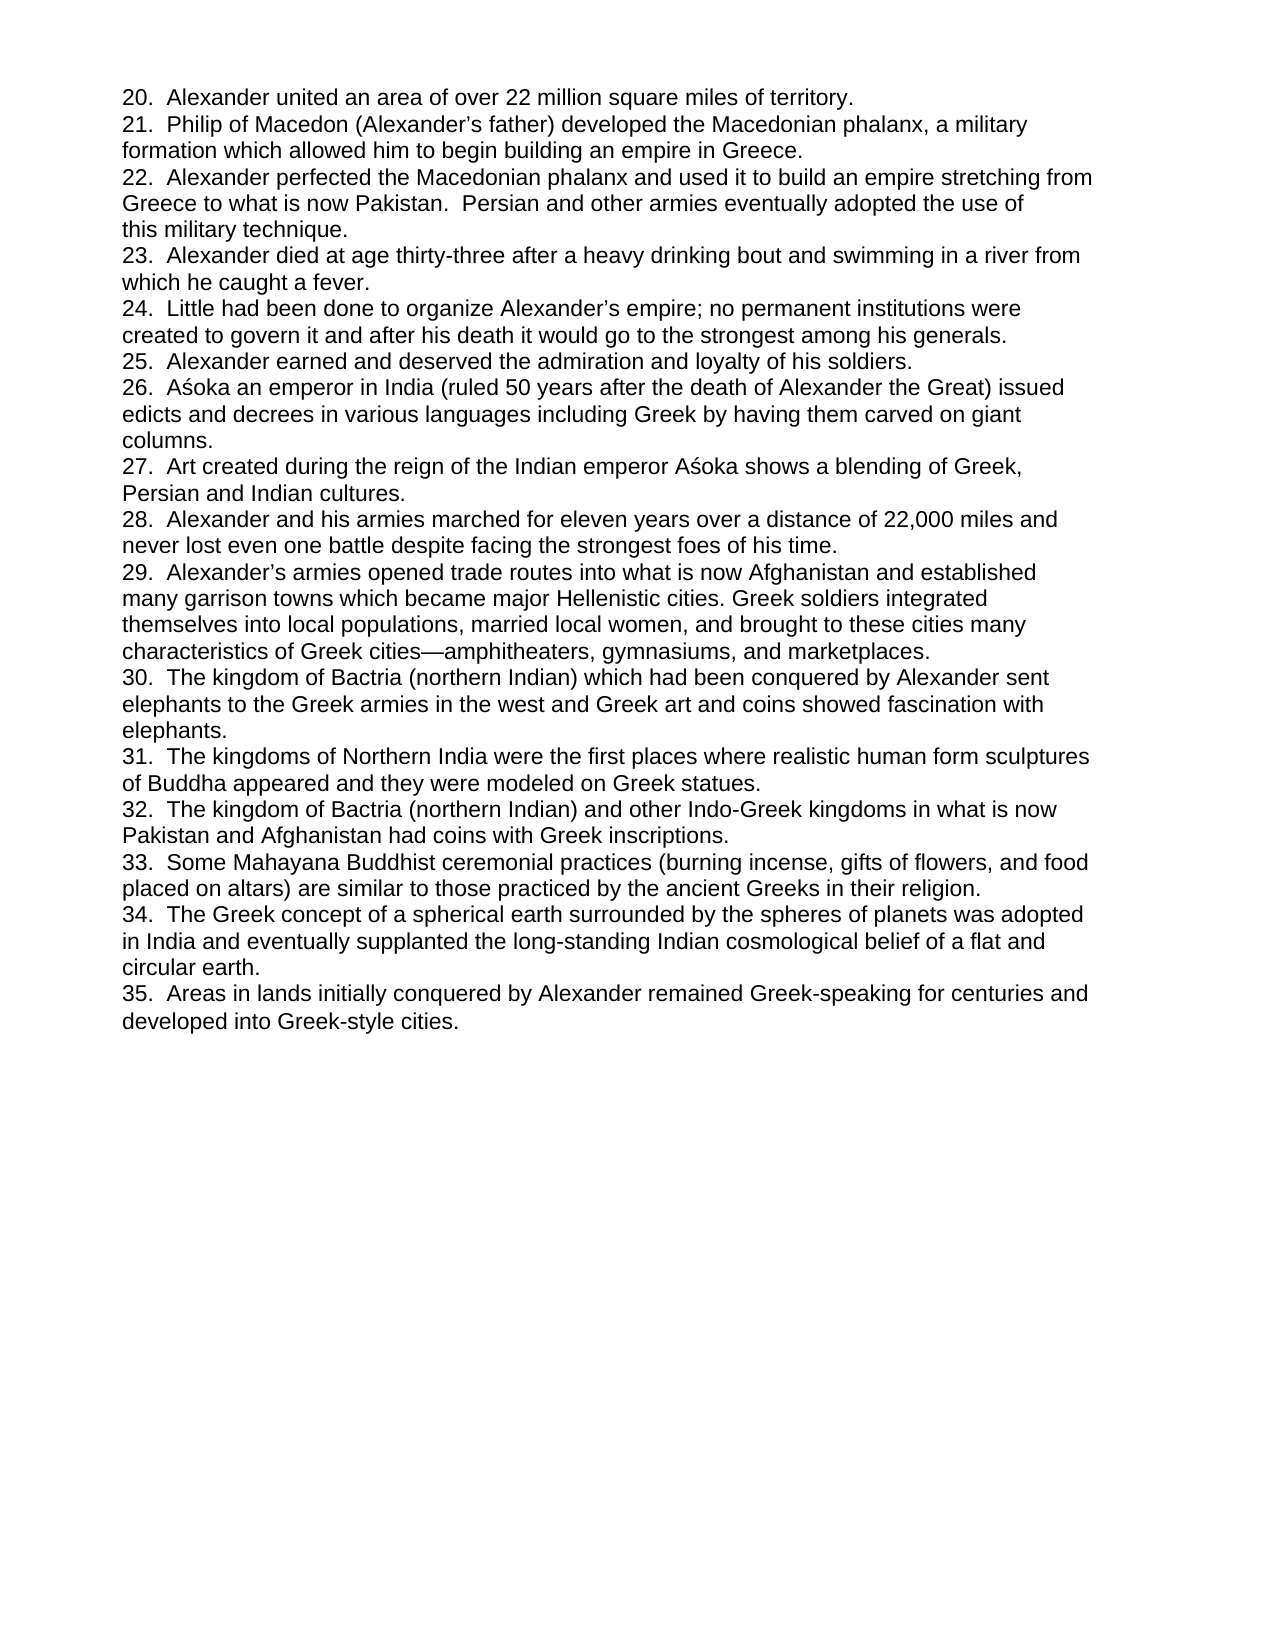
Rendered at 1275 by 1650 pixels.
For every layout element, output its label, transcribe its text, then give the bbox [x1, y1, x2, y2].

text 34. The Greek concept of a spherical earth surrounded by the spheres of planets was adopted in India and eventually supplanted the long-standing Indian cosmological belief of a flat and circular earth. [122, 901, 1097, 980]
text 23. Alexander died at age thirty-three after a heavy drinking bout and swimming in a river from which he caught a fever. [122, 242, 1097, 295]
text 33. Some Mahayana Buddhist ceremonial practices (burning incense, gifts of flowers, and food placed on altars) are similar to those practiced by the ancient Greeks in their religion. [122, 849, 1097, 901]
text 28. Alexander and his armies marched for eleven years over a distance of 22,000 miles and never lost even one battle despite facing the strongest foes of his time. [122, 506, 1097, 559]
text 20. Alexander united an area of over 22 million square miles of territory. [122, 84, 1097, 111]
text 29. Alexander’s armies opened trade routes into what is now Afghanistan and established many garrison towns which became major Hellenistic cities. Greek soldiers integrated themselves into local populations, married local women, and brought to these cities many characteristics of Greek cities—amphitheaters, gymnasiums, and marketplaces. [122, 559, 1097, 664]
text 31. The kingdoms of Northern India were the first places where realistic human form sculptures of Buddha appeared and they were modeled on Greek statues. [122, 743, 1097, 796]
text 22. Alexander perfected the Macedonian phalanx and used it to build an empire stretching from Greece to what is now Pakistan. Persian and other armies eventually adopted the use of this military technique. [122, 163, 1097, 242]
text 35. Areas in lands initially conquered by Alexander remained Greek-speaking for centuries and developed into Greek-style cities. [122, 980, 1097, 1035]
text 27. Art created during the reign of the Indian emperor Aśoka shows a blending of Greek, Persian and Indian cultures. [122, 453, 1097, 506]
text 26. Aśoka an emperor in India (ruled 50 years after the death of Alexander the Great) issued edicts and decrees in various languages including Greek by having them carved on giant columns. [122, 374, 1097, 453]
text 24. Little had been done to organize Alexander’s empire; no permanent institutions were created to govern it and after his death it would go to the strongest among his generals. [122, 295, 1097, 348]
text 25. Alexander earned and deserved the admiration and loyalty of his soldiers. [122, 348, 1097, 374]
text 32. The kingdom of Bactria (northern Indian) and other Indo-Greek kingdoms in what is now Pakistan and Afghanistan had coins with Greek inscriptions. [122, 796, 1097, 849]
text 21. Philip of Macedon (Alexander’s father) developed the Macedonian phalanx, a military formation which allowed him to begin building an empire in Greece. [122, 111, 1097, 163]
text 30. The kingdom of Bactria (northern Indian) which had been conquered by Alexander sent elephants to the Greek armies in the west and Greek art and coins showed fascination with elephants. [122, 664, 1097, 743]
